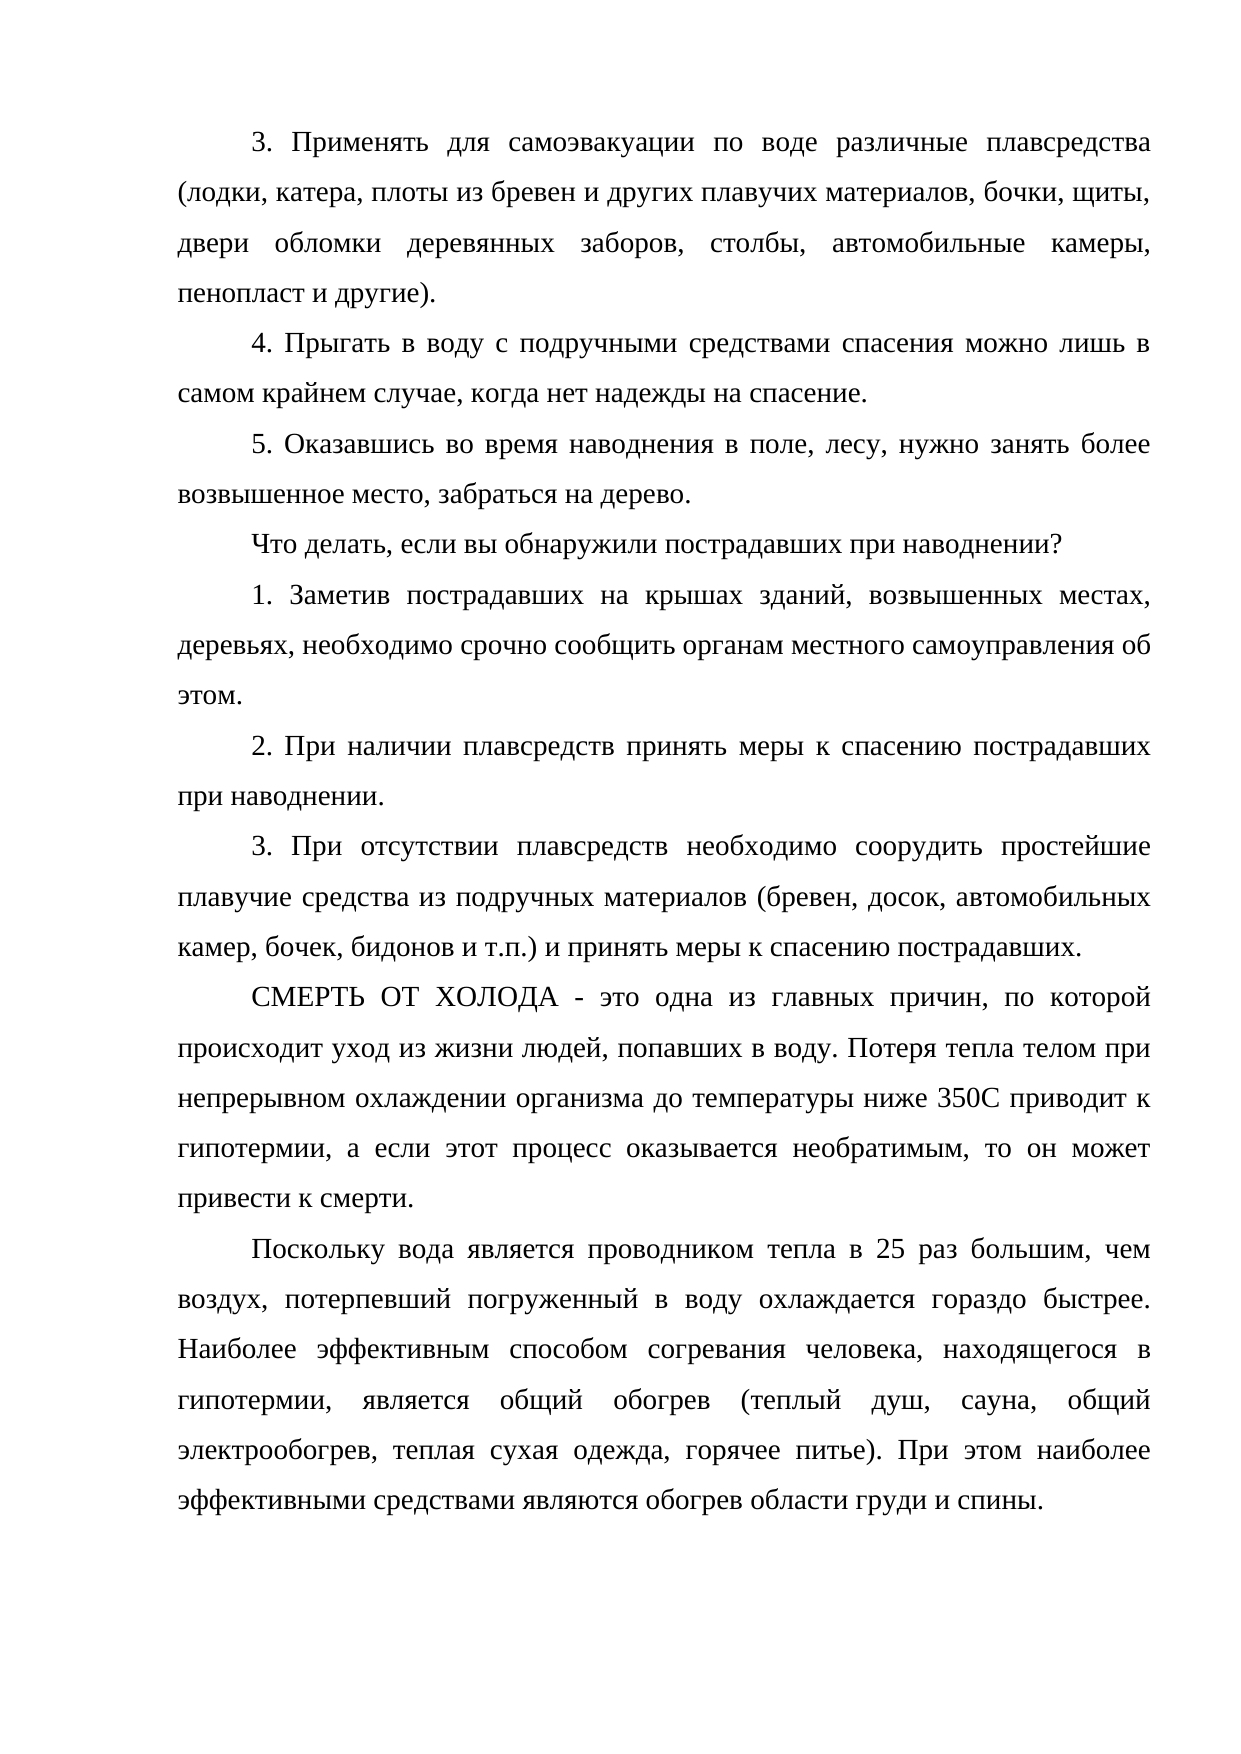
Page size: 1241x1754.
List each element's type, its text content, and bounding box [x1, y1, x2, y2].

text 1. Заметив пострадавших на крышах зданий, возвышенных местах, деревьях, необходимо срочно сообщить органам местного самоуправления об этом. [177, 577, 1152, 711]
text 4. Прыгать в воду с подручными средствами спасения можно лишь в самом крайнем случае, когда нет надежды на спасение. [177, 325, 1152, 409]
text Что делать, если вы обнаружили пострадавших при наводнении? [177, 527, 1152, 560]
text 3. Применять для самоэвакуации по воде различные плавсредства (лодки, катера, плоты из бревен и других плавучих материалов, бочки, щиты, двери обломки деревянных заборов, столбы, автомобильные камеры, пенопласт и другие). [177, 124, 1152, 308]
text Поскольку вода является проводником тепла в 25 раз большим, чем воздух, потерпевший погруженный в воду охлаждается гораздо быстрее. Наиболее эффективным способом согревания человека, находящегося в гипотермии, является общий обогрев (теплый душ, сауна, общий электрообогрев, теплая сухая одежда, горячее питье). При этом наиболее эффективными средствами являются обогрев области груди и спины. [177, 1231, 1152, 1516]
text СМЕРТЬ ОТ ХОЛОДА - это одна из главных причин, по которой происходит уход из жизни людей, попавших в воду. Потеря тепла телом при непрерывном охлаждении организма до температуры ниже 350С приводит к гипотермии, а если этот процесс оказывается необратимым, то он может привести к смерти. [177, 979, 1152, 1214]
text 5. Оказавшись во время наводнения в поле, лесу, нужно занять более возвышенное место, забраться на дерево. [177, 426, 1152, 510]
text 3. При отсутствии плавсредств необходимо соорудить простейшие плавучие средства из подручных материалов (бревен, досок, автомобильных камер, бочек, бидонов и т.п.) и принять меры к спасению пострадавших. [177, 828, 1152, 963]
text 2. При наличии плавсредств принять меры к спасению пострадавших при наводнении. [177, 728, 1152, 812]
